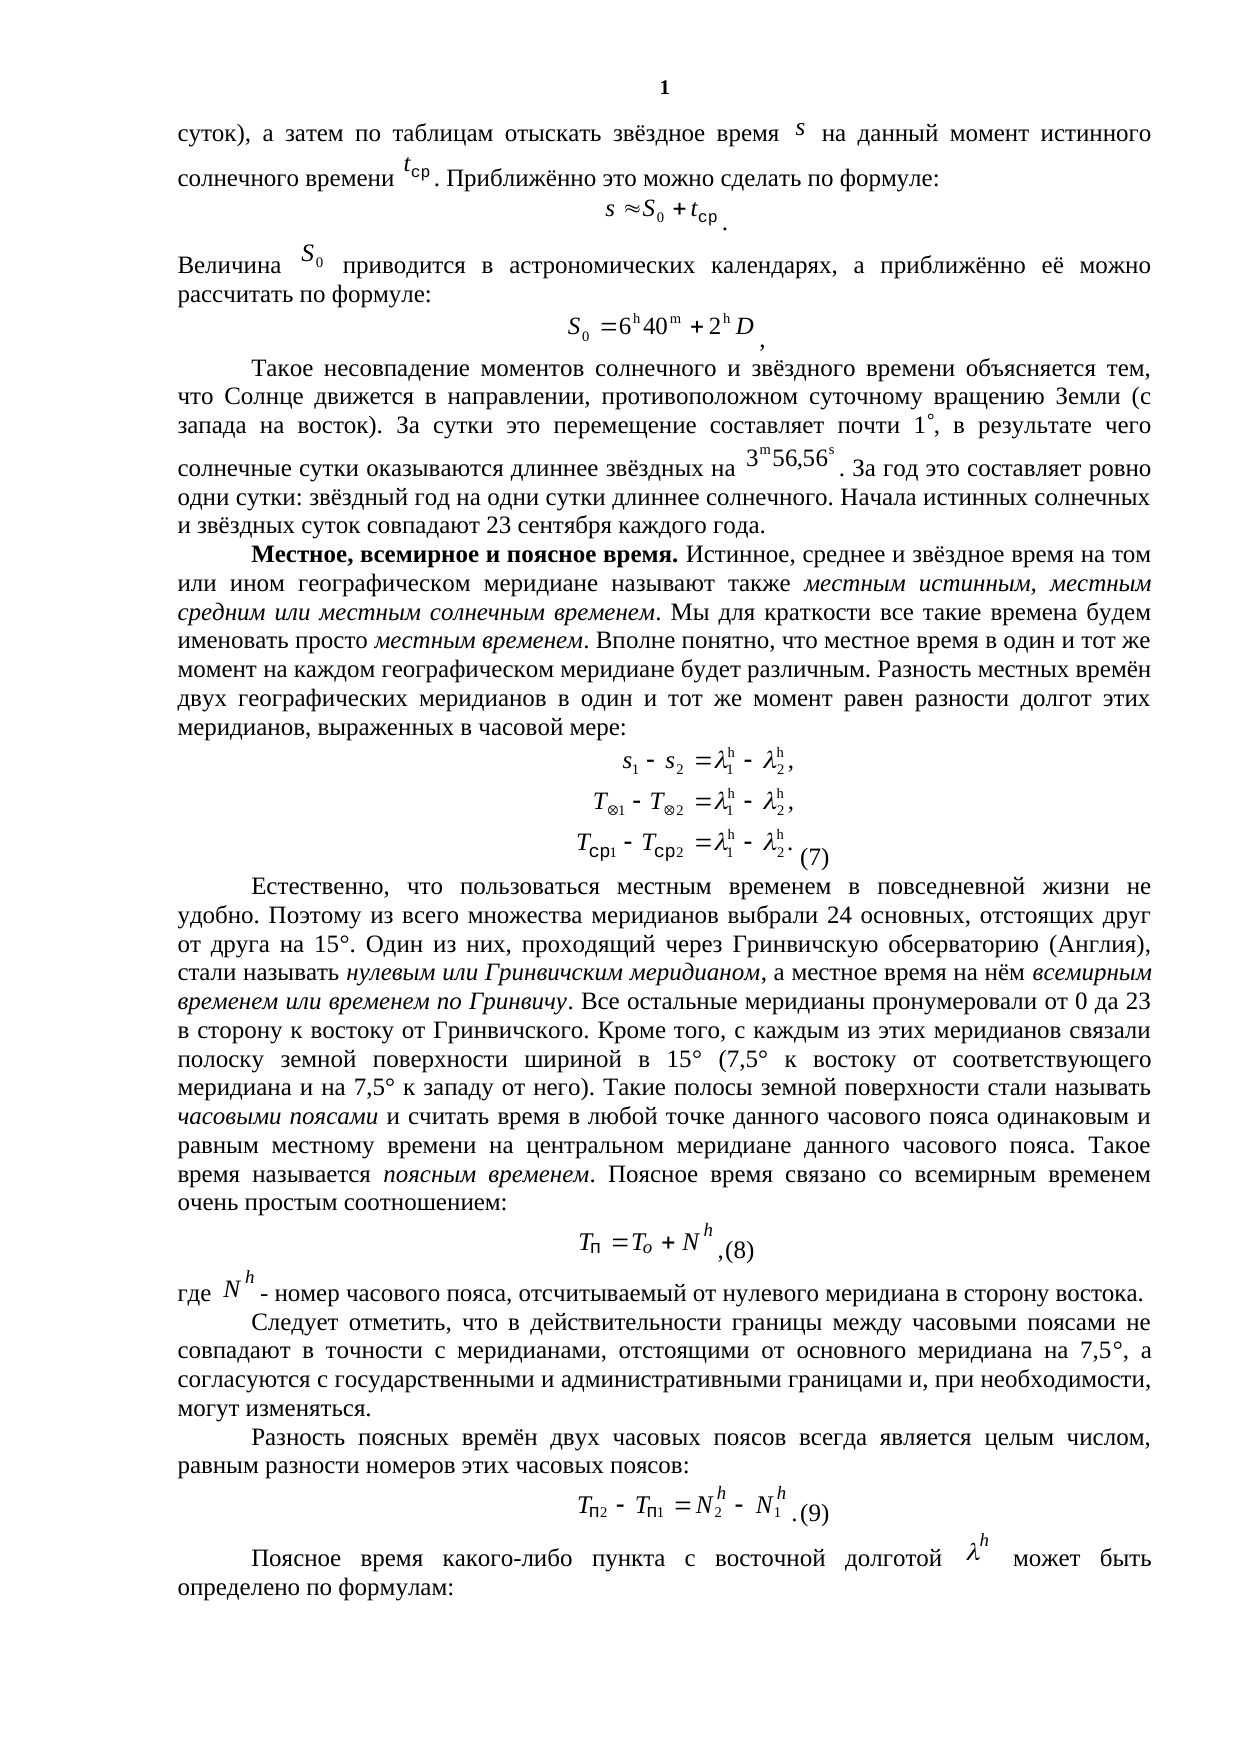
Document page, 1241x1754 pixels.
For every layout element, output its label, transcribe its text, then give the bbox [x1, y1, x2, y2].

text , [177, 308, 1152, 353]
text Такое несовпадение моментов солнечного и звёздного времени объясняется тем, что Солнце движется в направлении, противоположном суточному вращению Земли (с запада на восток). За сутки это перемещение составляет почти 1, в результате чего солнечные сутки оказываются длиннее звёздных на . За год это составляет ровно одни сутки: звёздный год на одни сутки длиннее солнечного. Начала истинных солнечных и звёздных суток совпадают 23 сентября каждого года. [177, 353, 1152, 539]
text , (8) [177, 1216, 1152, 1264]
text Естественно, что пользоваться местным временем в повседневной жизни не удобно. Поэтому из всего множества меридианов выбрали 24 основных, отстоящих друг от друга на 15. Один из них, проходящий через Гринвичскую обсерваторию (Англия), стали называть нулевым или Гринвичским меридианом, а местное время на нём всемирным временем или временем по Гринвичу. Все остальные меридианы пронумеровали от 0 да 23 в сторону к востоку от Гринвичского. Кроме того, с каждым из этих меридианов связали полоску земной поверхности шириной в 15 (7,5 к востоку от соответствующего меридиана и на 7,5 к западу от него). Такие полосы земной поверхности стали называть часовыми поясами и считать время в любой точке данного часового пояса одинаковым и равным местному времени на центральном меридиане данного часового пояса. Такое время называется поясным временем. Поясное время связано со всемирным временем очень простым соотношением: [177, 871, 1152, 1216]
text Следует отметить, что в действительности границы между часовыми поясами не совпадают в точности с меридианами, отстоящими от основного меридиана на 7,5, а согласуются с государственными и административными границами и, при необходимости, могут изменяться. [177, 1307, 1152, 1422]
text . [177, 192, 1152, 236]
text . (9) [177, 1479, 1152, 1527]
text Разность поясных времён двух часовых поясов всегда является целым числом, равным разности номеров этих часовых поясов: [177, 1422, 1152, 1479]
text (7) [177, 741, 1152, 871]
text Поясное время какого-либо пункта с восточной долготой может быть определено по формулам: [177, 1527, 1152, 1600]
text Величина приводится в астрономических календарях, а приближённо её можно рассчитать по формуле: [177, 236, 1152, 308]
text где - номер часового пояса, отсчитываемый от нулевого меридиана в сторону востока. [177, 1264, 1152, 1307]
text Местное, всемирное и поясное время. Истинное, среднее и звёздное время на том или ином географическом меридиане называют также местным истинным, местным средним или местным солнечным временем. Мы для краткости все такие времена будем именовать просто местным временем. Вполне понятно, что местное время в один и тот же момент на каждом географическом меридиане будет различным. Разность местных времён двух географических меридианов в один и тот же момент равен разности долгот этих меридианов, выраженных в часовой мере: [177, 539, 1152, 741]
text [177, 118, 1152, 192]
